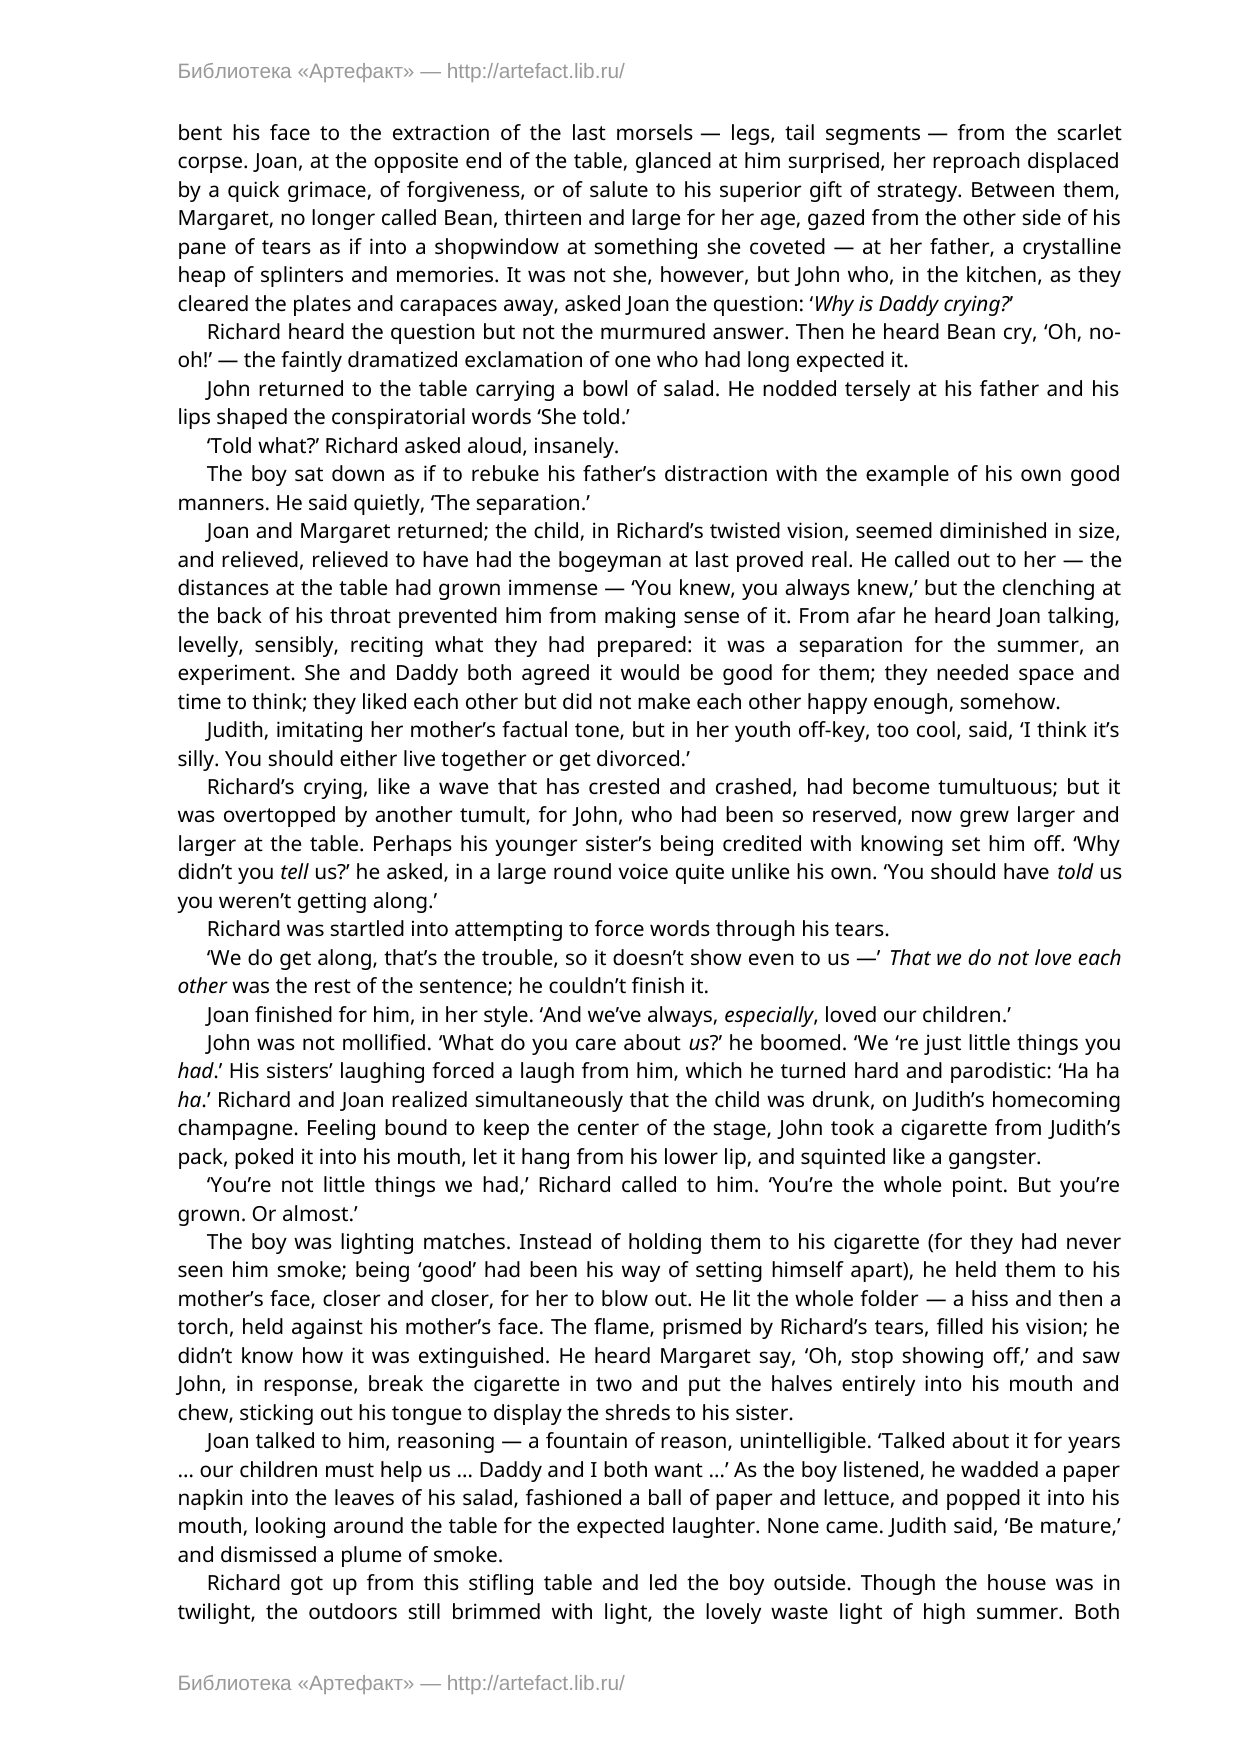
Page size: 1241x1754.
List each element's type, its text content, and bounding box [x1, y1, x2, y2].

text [177, 118, 1122, 317]
text Richard’s crying, like a wave that has crested and crashed, had become tumultuous; but it was overtopped by another tumult, for John, who had been so reserved, now grew larger and larger at the table. Perhaps his younger sister’s being credited with knowing set him off. ‘Why didn’t you tell us?’ he asked, in a large round voice quite unlike his own. ‘You should have told us you weren’t getting along.’ [177, 772, 1122, 914]
text The boy was lighting matches. Instead of holding them to his cigarette (for they had never seen him smoke; being ‘good’ had been his way of setting himself apart), he held them to his mother’s face, closer and closer, for her to blow out. He lit the whole folder — a hiss and then a torch, held against his mother’s face. The flame, prismed by Richard’s tears, filled his vision; he didn’t know how it was extinguished. He heard Margaret say, ‘Oh, stop showing off,’ and saw John, in response, break the cigarette in two and put the halves entirely into his mouth and chew, sticking out his tongue to display the shreds to his sister. [177, 1227, 1122, 1426]
text Judith, imitating her mother’s factual tone, but in her youth off-key, too cool, said, ‘I think it’s silly. You should either live together or get divorced.’ [177, 715, 1122, 772]
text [177, 1568, 1122, 1625]
text The boy sat down as if to rebuke his father’s distraction with the example of his own good manners. He said quietly, ‘The separation.’ [177, 459, 1122, 516]
text ‘We do get along, that’s the trouble, so it doesn’t show even to us —’ That we do not love each other was the rest of the sentence; he couldn’t finish it. [177, 943, 1122, 1000]
text ‘You’re not little things we had,’ Richard called to him. ‘You’re the whole point. But you’re grown. Or almost.’ [177, 1170, 1122, 1227]
text Joan finished for him, in her style. ‘And we’ve always, especially, loved our children.’ [177, 1000, 1122, 1028]
text John was not mollified. ‘What do you care about us?’ he boomed. ‘We ‘re just little things you had.’ His sisters’ laughing forced a laugh from him, which he turned hard and parodistic: ‘Ha ha ha.’ Richard and Joan realized simultaneously that the child was drunk, on Judith’s homecoming champagne. Feeling bound to keep the center of the stage, John took a cigarette from Judith’s pack, poked it into his mouth, let it hang from his lower lip, and squinted like a gangster. [177, 1028, 1122, 1170]
text ‘Told what?’ Richard asked aloud, insanely. [177, 431, 1122, 459]
text Joan talked to him, reasoning — a fountain of reason, unintelligible. ‘Talked about it for years … our children must help us … Daddy and I both want …’ As the boy listened, he wadded a paper napkin into the leaves of his salad, fashioned a ball of paper and lettuce, and popped it into his mouth, looking around the table for the expected laughter. None came. Judith said, ‘Be mature,’ and dismissed a plume of smoke. [177, 1426, 1122, 1568]
text Richard was startled into attempting to force words through his tears. [177, 914, 1122, 943]
text Richard heard the question but not the murmured answer. Then he heard Bean cry, ‘Oh, no-oh!’ — the faintly dramatized exclamation of one who had long expected it. [177, 317, 1122, 374]
text Joan and Margaret returned; the child, in Richard’s twisted vision, seemed diminished in size, and relieved, relieved to have had the bogeyman at last proved real. He called out to her — the distances at the table had grown immense — ‘You knew, you always knew,’ but the clenching at the back of his throat prevented him from making sense of it. From afar he heard Joan talking, levelly, sensibly, reciting what they had prepared: it was a separation for the summer, an experiment. She and Daddy both agreed it would be good for them; they needed space and time to think; they liked each other but did not make each other happy enough, somehow. [177, 516, 1122, 715]
text John returned to the table carrying a bowl of salad. He nodded tersely at his father and his lips shaped the conspiratorial words ‘She told.’ [177, 374, 1122, 431]
